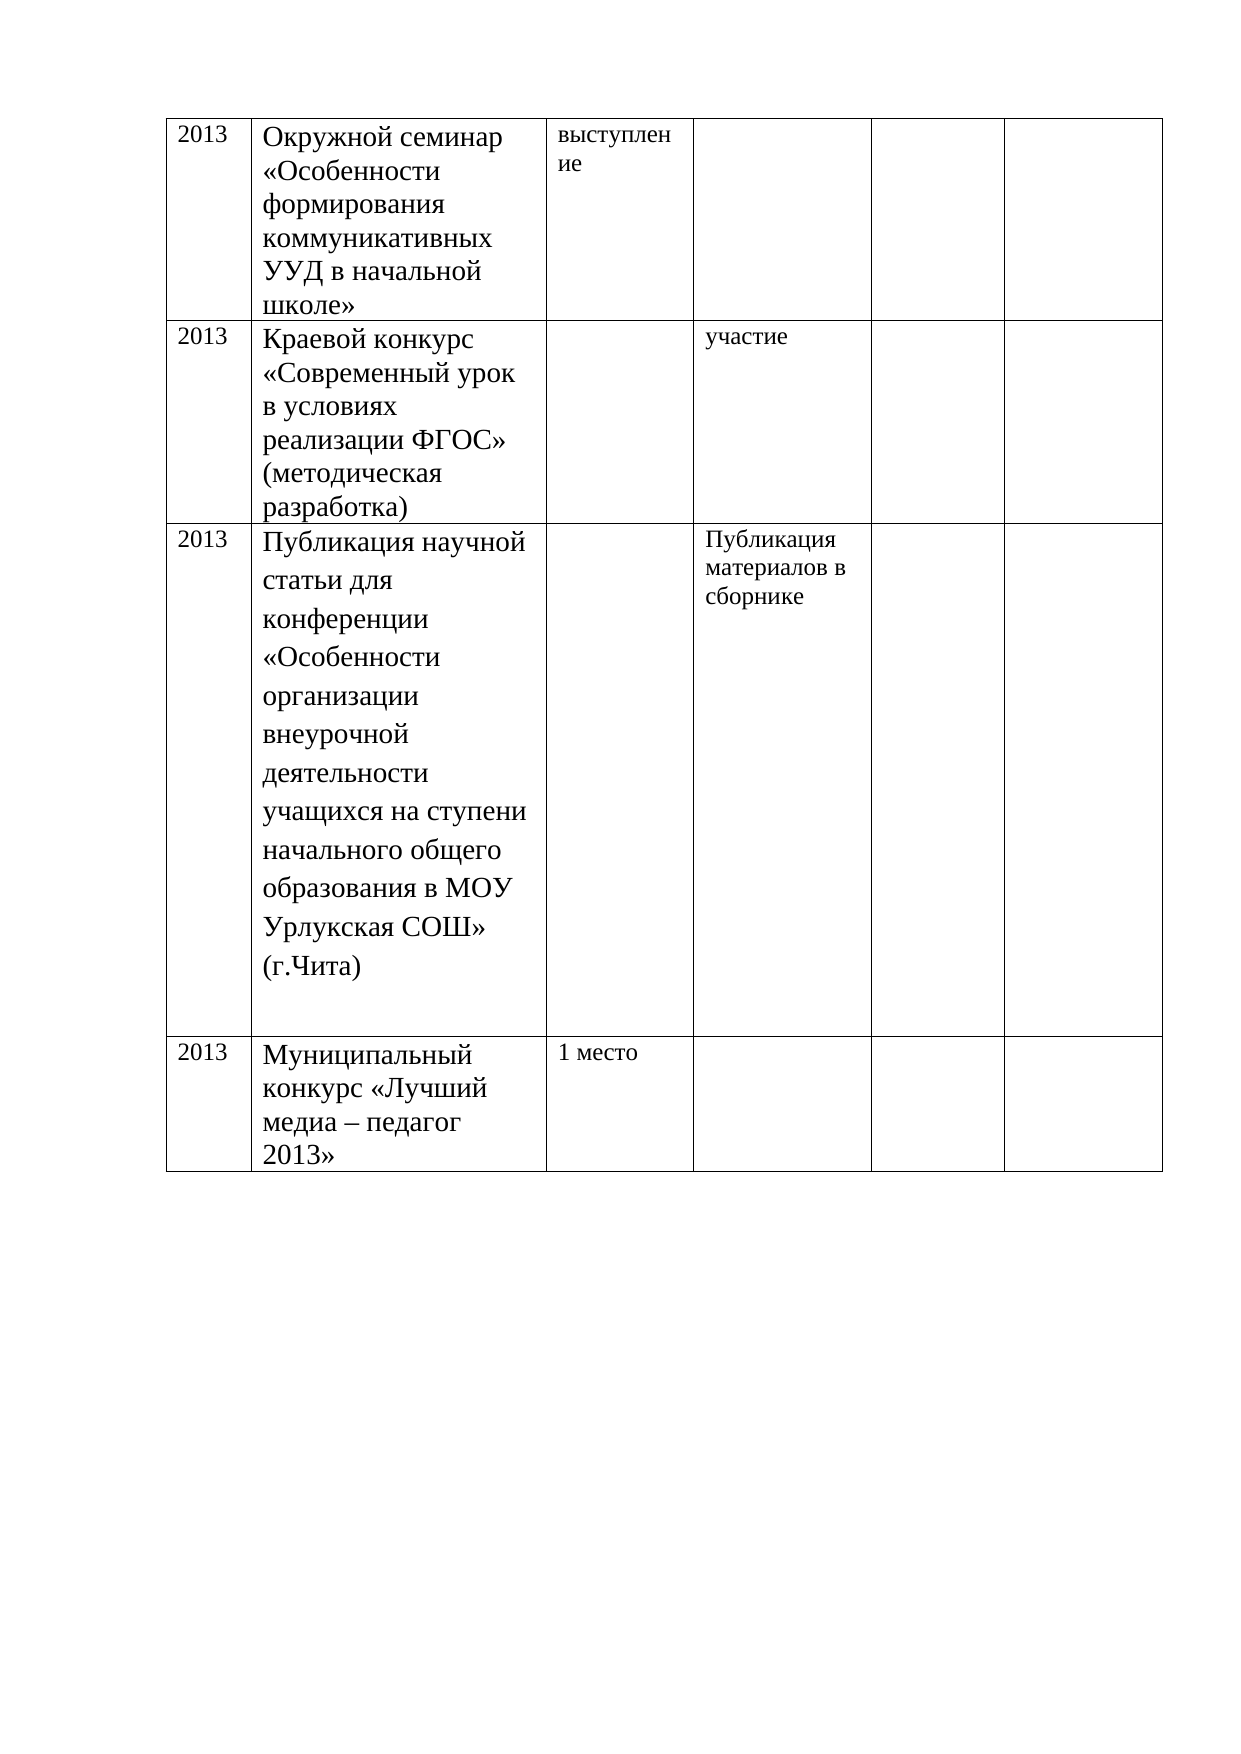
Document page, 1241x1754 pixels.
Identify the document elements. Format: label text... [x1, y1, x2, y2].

table_cell [694, 119, 871, 320]
table_cell [872, 119, 1004, 320]
table_cell участие [694, 321, 871, 523]
table_cell 2013 [167, 1037, 251, 1171]
table_cell [872, 1037, 1004, 1171]
table_cell [1005, 524, 1162, 1036]
table_cell [872, 524, 1004, 1036]
table_cell 2013 [167, 321, 251, 523]
table_cell Муниципальный конкурс «Лучший медиа – педагог 2013» [252, 1037, 546, 1171]
table_cell Публикация научной статьи для конференции «Особенности организации внеурочной деятельности учащихся на ступени начального общего образования в МОУ Урлукская СОШ» (г.Чита) [252, 524, 546, 1036]
table_cell [1005, 321, 1162, 523]
table_cell 1 место [547, 1037, 693, 1171]
table_cell [547, 524, 693, 1036]
table_cell 2013 [167, 119, 251, 320]
table_cell [1005, 1037, 1162, 1171]
table_cell 2013 [167, 524, 251, 1036]
table_cell Окружной семинар «Особенности формирования коммуникативных УУД в начальной школе» [252, 119, 546, 320]
table_cell [872, 321, 1004, 523]
table_cell выступление [547, 119, 693, 320]
table_cell [547, 321, 693, 523]
table_cell [694, 1037, 871, 1171]
table_cell [1005, 119, 1162, 320]
table_cell Публикация материалов в сборнике [694, 524, 871, 1036]
table_cell Краевой конкурс «Современный урок в условиях реализации ФГОС» (методическая разработка) [252, 321, 546, 523]
